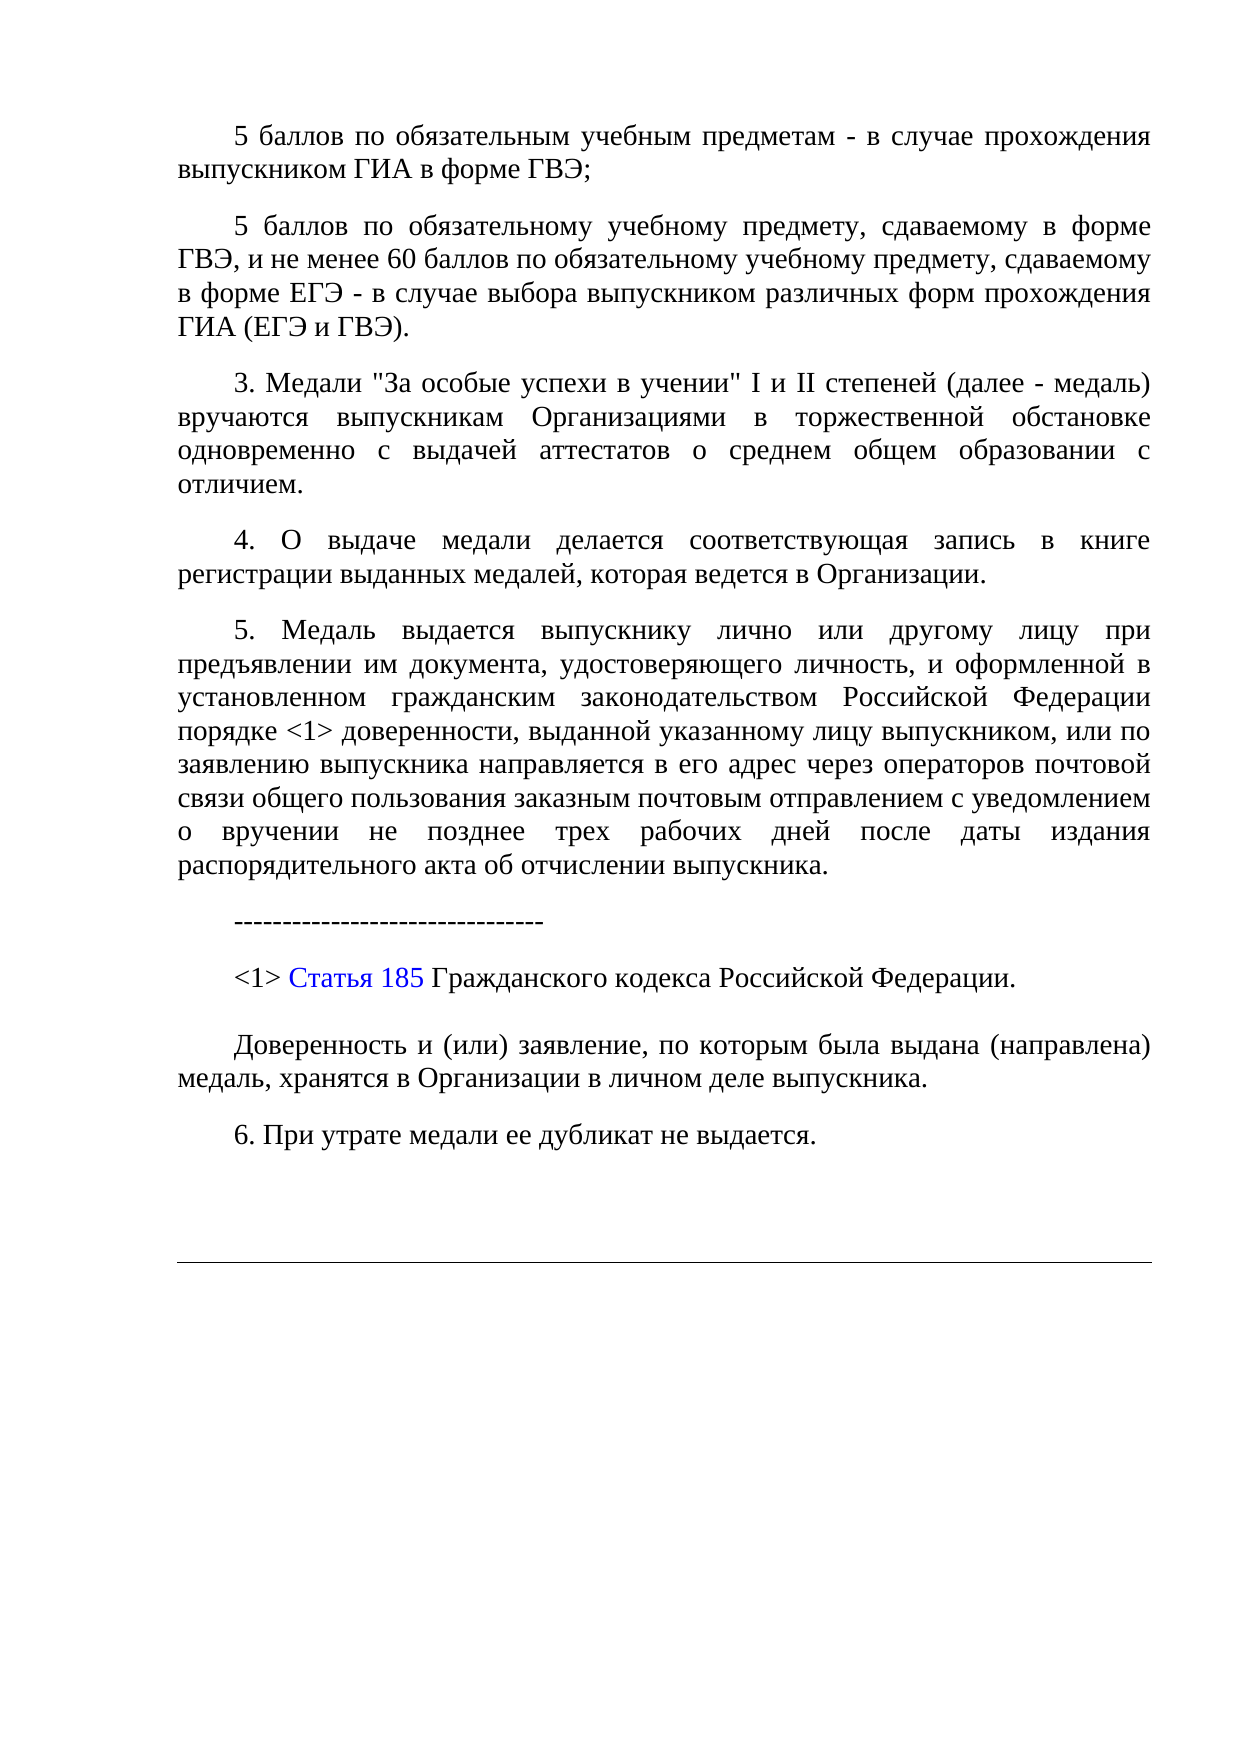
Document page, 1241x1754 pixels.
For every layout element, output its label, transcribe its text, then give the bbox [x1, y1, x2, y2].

text 5. Медаль выдается выпускнику лично или другому лицу при предъявлении им документа, удостоверяющего личность, и оформленной в установленном гражданским законодательством Российской Федерации порядке <1> доверенности, выданной указанному лицу выпускником, или по заявлению выпускника направляется в его адрес через операторов почтовой связи общего пользования заказным почтовым отправлением с уведомлением о вручении не позднее трех рабочих дней после даты издания распорядительного акта об отчислении выпускника. [177, 612, 1152, 881]
text 5 баллов по обязательным учебным предметам - в случае прохождения выпускником ГИА в форме ГВЭ; [177, 118, 1152, 185]
text 6. При утрате медали ее дубликат не выдается. [177, 1117, 1152, 1151]
text 3. Медали "За особые успехи в учении" I и II степеней (далее - медаль) вручаются выпускникам Организациями в торжественной обстановке одновременно с выдачей аттестатов о среднем общем образовании с отличием. [177, 365, 1152, 499]
text 4. О выдаче медали делается соответствующая запись в книге регистрации выданных медалей, которая ведется в Организации. [177, 522, 1152, 589]
text -------------------------------- [177, 903, 1152, 937]
text <1> Статья 185 Гражданского кодекса Российской Федерации. [177, 960, 1152, 993]
text Доверенность и (или) заявление, по которым была выдана (направлена) медаль, хранятся в Организации в личном деле выпускника. [177, 1027, 1152, 1094]
text 5 баллов по обязательному учебному предмету, сдаваемому в форме ГВЭ, и не менее 60 баллов по обязательному учебному предмету, сдаваемому в форме ЕГЭ - в случае выбора выпускником различных форм прохождения ГИА (ЕГЭ и ГВЭ). [177, 208, 1152, 342]
